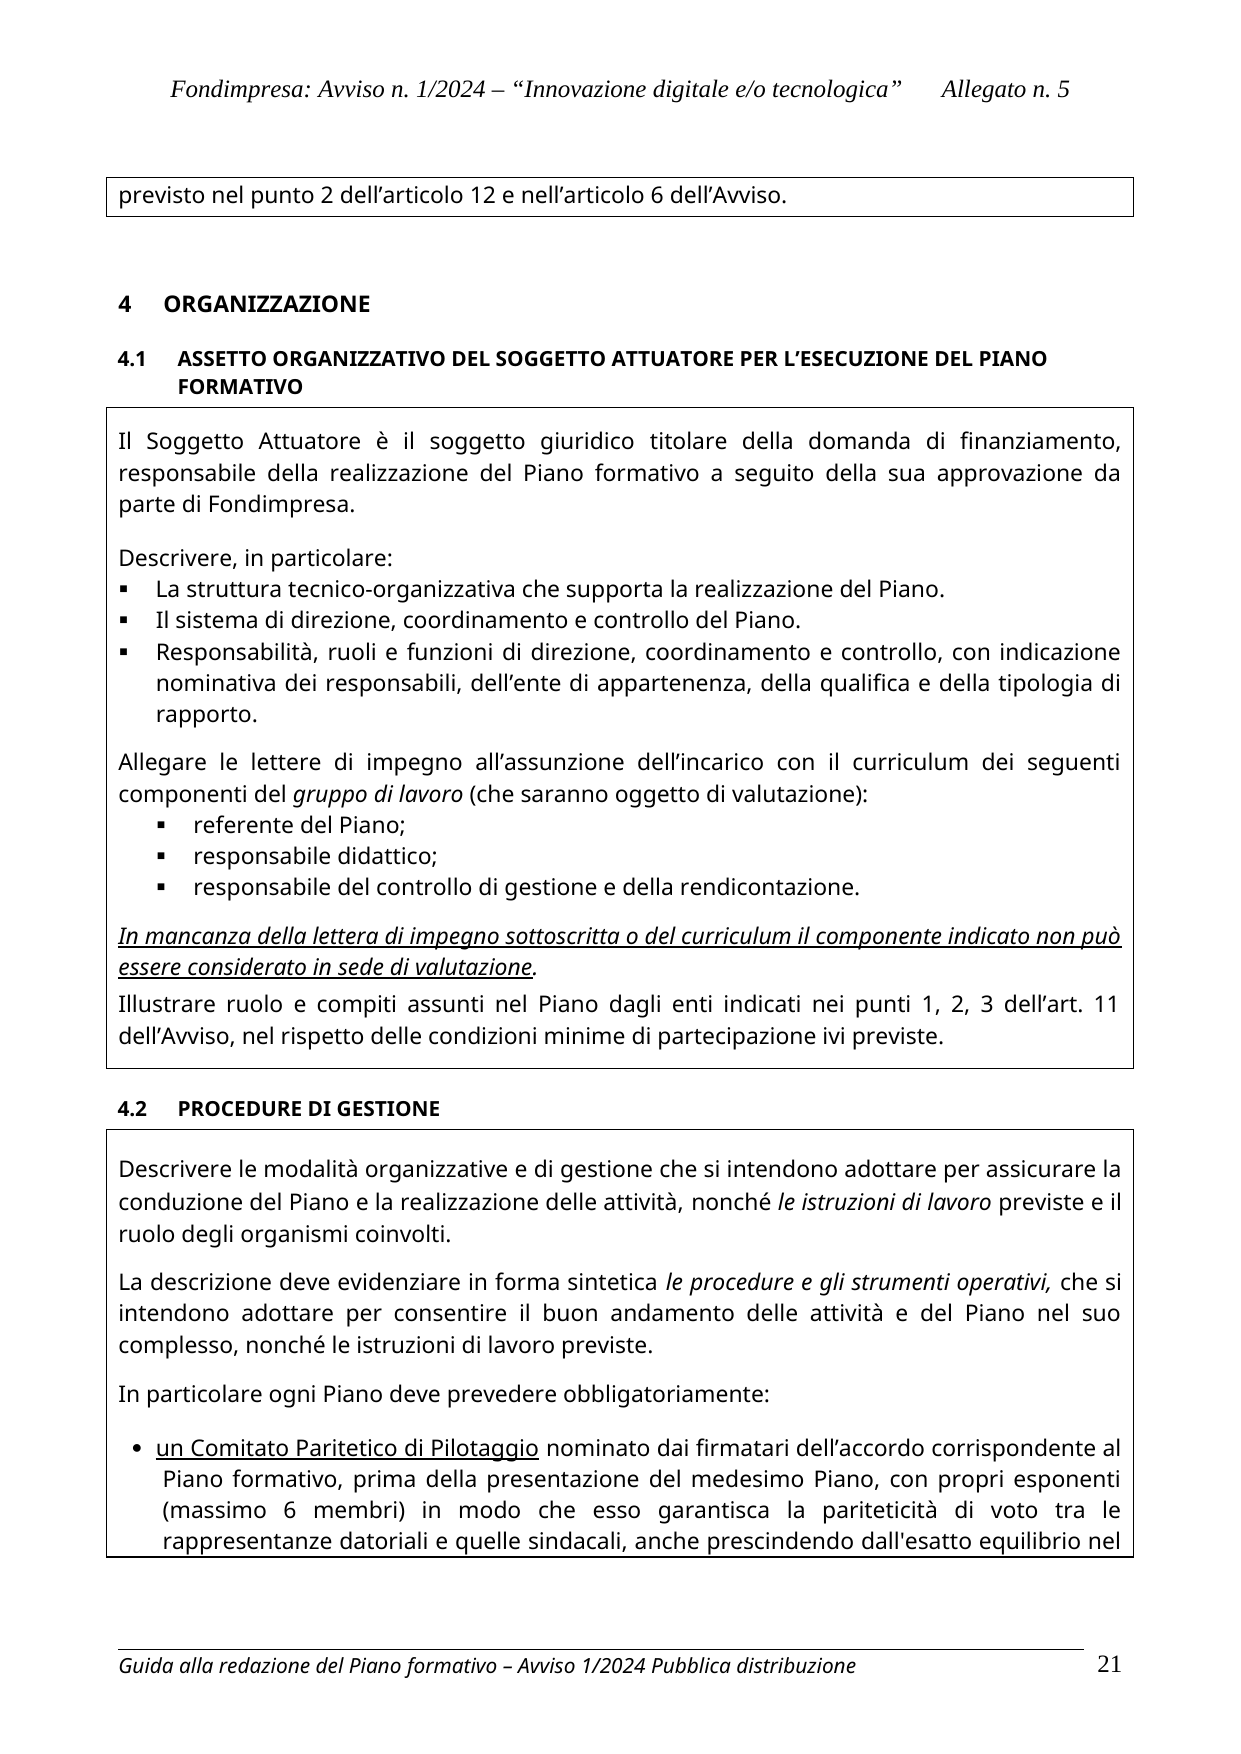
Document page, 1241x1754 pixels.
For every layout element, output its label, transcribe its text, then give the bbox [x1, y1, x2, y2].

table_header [107, 1130, 1133, 1556]
subtitle ORGANIZZAZIONE [118, 288, 1122, 319]
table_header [107, 178, 1133, 216]
subtitle Assetto organizzativo del Soggetto attuatore per l’esecuzione del PIANO FORMATIVO [117, 344, 1122, 401]
table_header Il Soggetto Attuatore è il soggetto giuridico titolare della domanda di finanziamento, responsabile della realizzazione del Piano formativo a seguito della sua approvazione da parte di Fondimpresa. Descrivere, in particolare: La struttura tecnico-organizzativa che supporta la realizzazione del Piano. Il sistema di direzione, coordinamento e controllo del Piano. Responsabilità, ruoli e funzioni di direzione, coordinamento e controllo, con indicazione nominativa dei responsabili, dell’ente di appartenenza, della qualifica e della tipologia di rapporto. Allegare le lettere di impegno all’assunzione dell’incarico con il curriculum dei seguenti componenti del gruppo di lavoro (che saranno oggetto di valutazione): referente del Piano; responsabile didattico; responsabile del controllo di gestione e della rendicontazione. In mancanza della lettera di impegno sottoscritta o del curriculum il componente indicato non può essere considerato in sede di valutazione. Illustrare ruolo e compiti assunti nel Piano dagli enti indicati nei punti 1, 2, 3 dell’art. 11 dell’Avviso, nel rispetto delle condizioni minime di partecipazione ivi previste. [107, 408, 1133, 1068]
subtitle Procedure di gestione [117, 1094, 1122, 1122]
